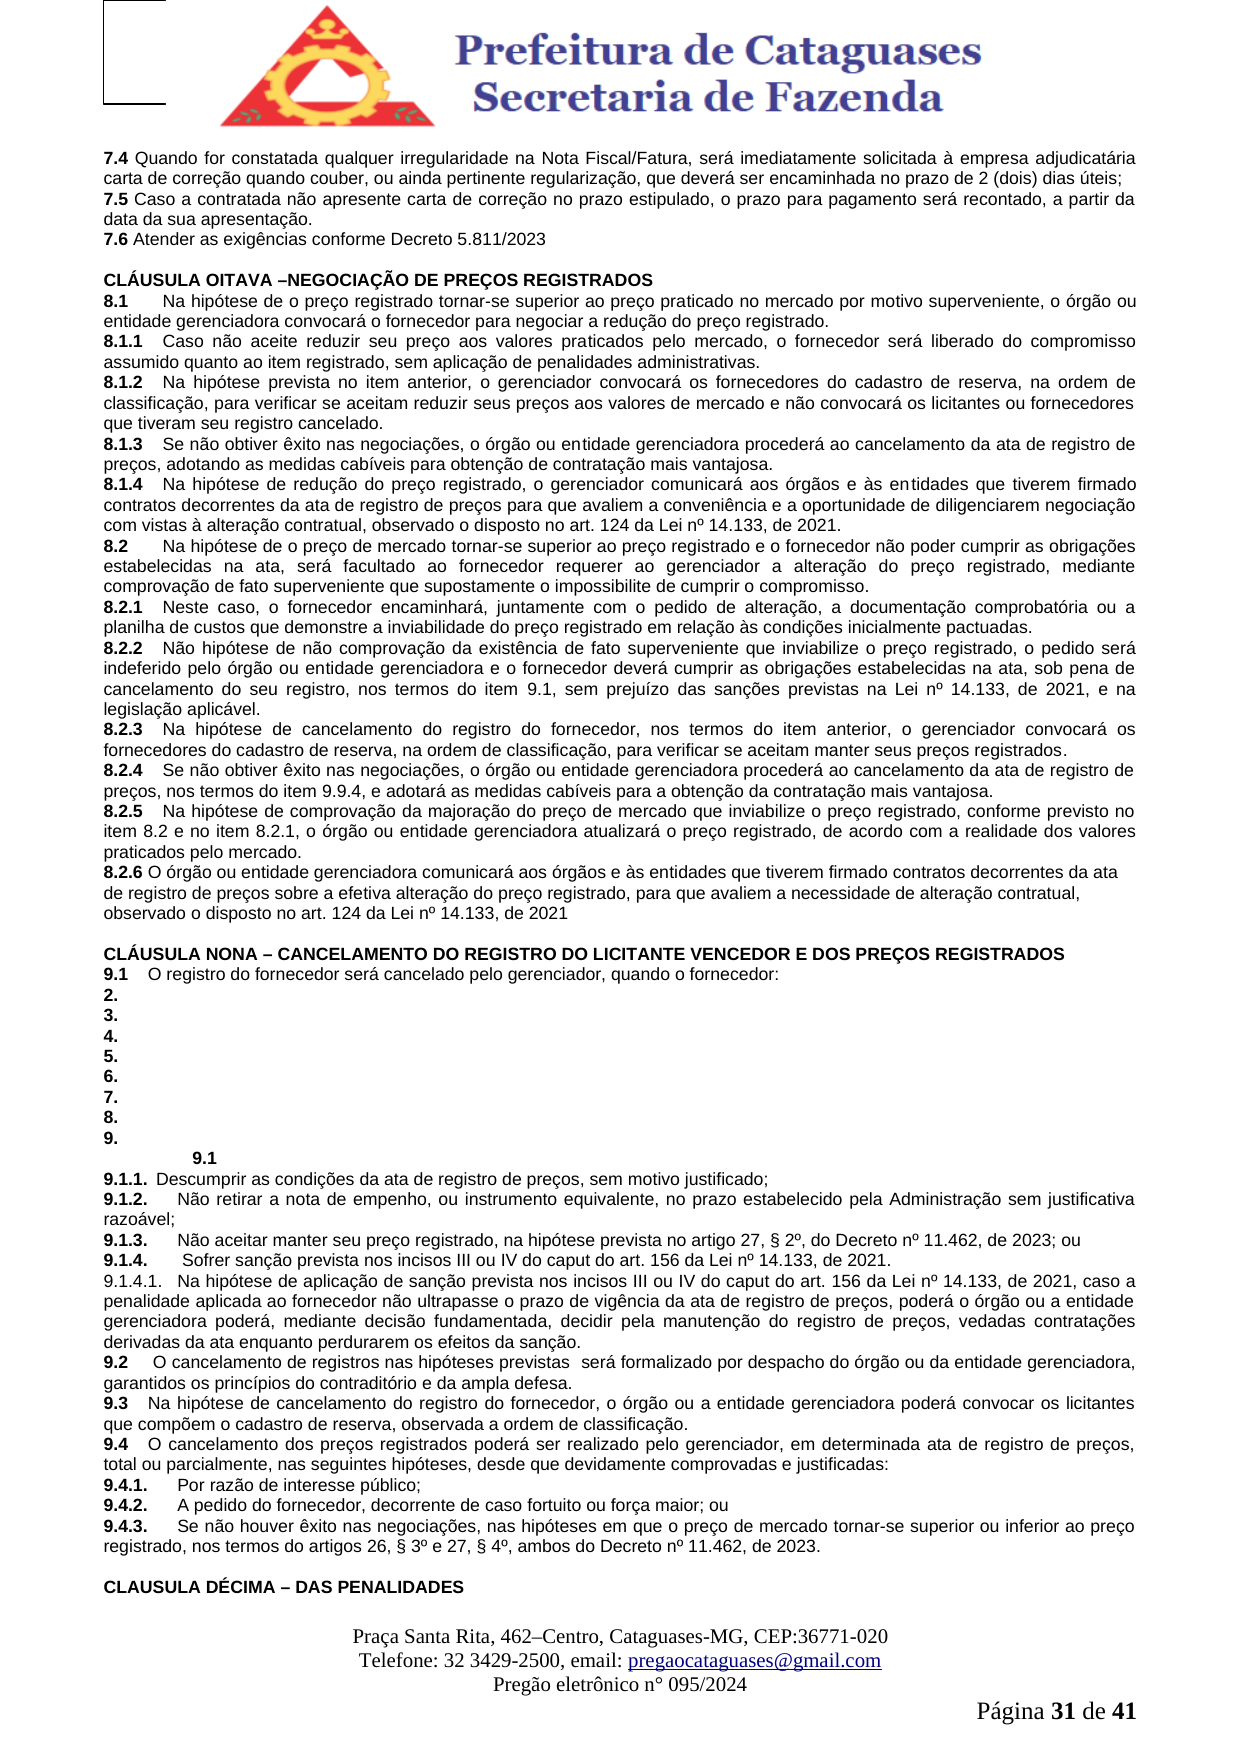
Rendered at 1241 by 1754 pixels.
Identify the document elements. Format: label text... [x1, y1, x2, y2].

list Se não obtiver êxito nas negociações, o órgão ou entidade gerenciadora procederá ao cancelamento da ata de registro de preços, nos termos do item 9.4, e adotará as medidas cabíveis para a obtenção da contratação mais vantajosa. [103, 760, 1137, 801]
text 8.2.6 O órgão ou entidade gerenciadora comunicará aos órgãos e às entidades que tiverem firmado contratos decorrentes da ata de registro de preços sobre a efetiva alteração do preço registrado, para que avaliem a necessidade de alteração contratual, observado o disposto no art. 124 da Lei nº 14.133, de 2021 [103, 862, 1137, 923]
list O registro do fornecedor será cancelado pelo gerenciador, quando o fornecedor: [103, 964, 1137, 984]
picture [165, 0, 1075, 148]
list Na hipótese de redução do preço registrado, o gerenciador comunicará aos órgãos e às entidades que tiverem firmado contratos decorrentes da ata de registro de preços para que avaliem a conveniência e a oportunidade de diligenciarem negociação com vistas à alteração contratual, observado o disposto no art. 124 da Lei nº 14.133, de 2021. [103, 474, 1137, 535]
list Não aceitar manter seu preço registrado, na hipótese prevista no artigo 27, § 2º, do Decreto nº 11.462, de 2023; ou [103, 1229, 1137, 1250]
text CLÁUSULA NONA – CANCELAMENTO DO REGISTRO DO LICITANTE VENCEDOR E DOS PREÇOS REGISTRADOS [103, 944, 1137, 964]
list Na hipótese de o preço de mercado tornar-se superior ao preço registrado e o fornecedor não poder cumprir as obrigações estabelecidas na ata, será facultado ao fornecedor requerer ao gerenciador a alteração do preço registrado, mediante comprovação de fato superveniente que supostamente o impossibilite de cumprir o compromisso. [103, 535, 1137, 597]
list Caso não aceite reduzir seu preço aos valores praticados pelo mercado, o fornecedor será liberado do compromisso assumido quanto ao item registrado, sem aplicação de penalidades administrativas. [103, 331, 1137, 372]
list Na hipótese de o preço registrado tornar-se superior ao preço praticado no mercado por motivo superveniente, o órgão ou entidade gerenciadora convocará o fornecedor para negociar a redução do preço registrado. [103, 290, 1137, 331]
list Na hipótese de cancelamento do registro do fornecedor, nos termos do item anterior, o gerenciador convocará os fornecedores do cadastro de reserva, na ordem de classificação, para verificar se aceitam manter seus preços registrados. [103, 719, 1137, 760]
list Não hipótese de não comprovação da existência de fato superveniente que inviabilize o preço registrado, o pedido será indeferido pelo órgão ou entidade gerenciadora e o fornecedor deverá cumprir as obrigações estabelecidas na ata, sob pena de cancelamento do seu registro, nos termos do item 9.1, sem prejuízo das sanções previstas na Lei nº 14.133, de 2021, e na legislação aplicável. [103, 637, 1137, 719]
text CLÁUSULA OITAVA –NEGOCIAÇÃO DE PREÇOS REGISTRADOS [103, 270, 1137, 290]
list O cancelamento de registros nas hipóteses previstas será formalizado por despacho do órgão ou da entidade gerenciadora, garantidos os princípios do contraditório e da ampla defesa. [103, 1352, 1137, 1393]
list Por razão de interesse público; [103, 1474, 1137, 1495]
list Na hipótese de aplicação de sanção prevista nos incisos III ou IV do caput do art. 156 da Lei nº 14.133, de 2021, caso a penalidade aplicada ao fornecedor não ultrapasse o prazo de vigência da ata de registro de preços, poderá o órgão ou a entidade gerenciadora poderá, mediante decisão fundamentada, decidir pela manutenção do registro de preços, vedadas contratações derivadas da ata enquanto perdurarem os efeitos da sanção. [103, 1270, 1137, 1352]
list A pedido do fornecedor, decorrente de caso fortuito ou força maior; ou [103, 1495, 1137, 1515]
text 7.4 Quando for constatada qualquer irregularidade na Nota Fiscal/Fatura, será imediatamente solicitada à empresa adjudicatária carta de correção quando couber, ou ainda pertinente regularização, que deverá ser encaminhada no prazo de 2 (dois) dias úteis; [103, 147, 1137, 188]
list Sofrer sanção prevista nos incisos III ou IV do caput do art. 156 da Lei nº 14.133, de 2021. [103, 1250, 1137, 1270]
list Se não obtiver êxito nas negociações, o órgão ou entidade gerenciadora procederá ao cancelamento da ata de registro de preços, adotando as medidas cabíveis para obtenção de contratação mais vantajosa. [103, 433, 1137, 474]
text 7.5 Caso a contratada não apresente carta de correção no prazo estipulado, o prazo para pagamento será recontado, a partir da data da sua apresentação. [103, 188, 1137, 229]
list Neste caso, o fornecedor encaminhará, juntamente com o pedido de alteração, a documentação comprobatória ou a planilha de custos que demonstre a inviabilidade do preço registrado em relação às condições inicialmente pactuadas. [103, 597, 1137, 637]
list Na hipótese prevista no item anterior, o gerenciador convocará os fornecedores do cadastro de reserva, na ordem de classificação, para verificar se aceitam reduzir seus preços aos valores de mercado e não convocará os licitantes ou fornecedores que tiveram seu registro cancelado. [103, 372, 1137, 433]
list Não retirar a nota de empenho, ou instrumento equivalente, no prazo estabelecido pela Administração sem justificativa razoável; [103, 1189, 1137, 1229]
list Na hipótese de comprovação da majoração do preço de mercado que inviabilize o preço registrado, conforme previsto no item 8.2 e no item 8.2.1, o órgão ou entidade gerenciadora atualizará o preço registrado, de acordo com a realidade dos valores praticados pelo mercado. [103, 801, 1137, 862]
list O cancelamento dos preços registrados poderá ser realizado pelo gerenciador, em determinada ata de registro de preços, total ou parcialmente, nas seguintes hipóteses, desde que devidamente comprovadas e justificadas: [103, 1434, 1137, 1474]
list Se não houver êxito nas negociações, nas hipóteses em que o preço de mercado tornar-se superior ou inferior ao preço registrado, nos termos do artigos 26, § 3º e 27, § 4º, ambos do Decreto nº 11.462, de 2023. [103, 1515, 1137, 1556]
text CLAUSULA DÉCIMA – DAS PENALIDADES [103, 1577, 1137, 1597]
list Na hipótese de cancelamento do registro do fornecedor, o órgão ou a entidade gerenciadora poderá convocar os licitantes que compõem o cadastro de reserva, observada a ordem de classificação. [103, 1393, 1137, 1434]
list Descumprir as condições da ata de registro de preços, sem motivo justificado; [103, 1168, 1137, 1189]
text 7.6 Atender as exigências conforme Decreto 5.811/2023 [103, 229, 1137, 249]
